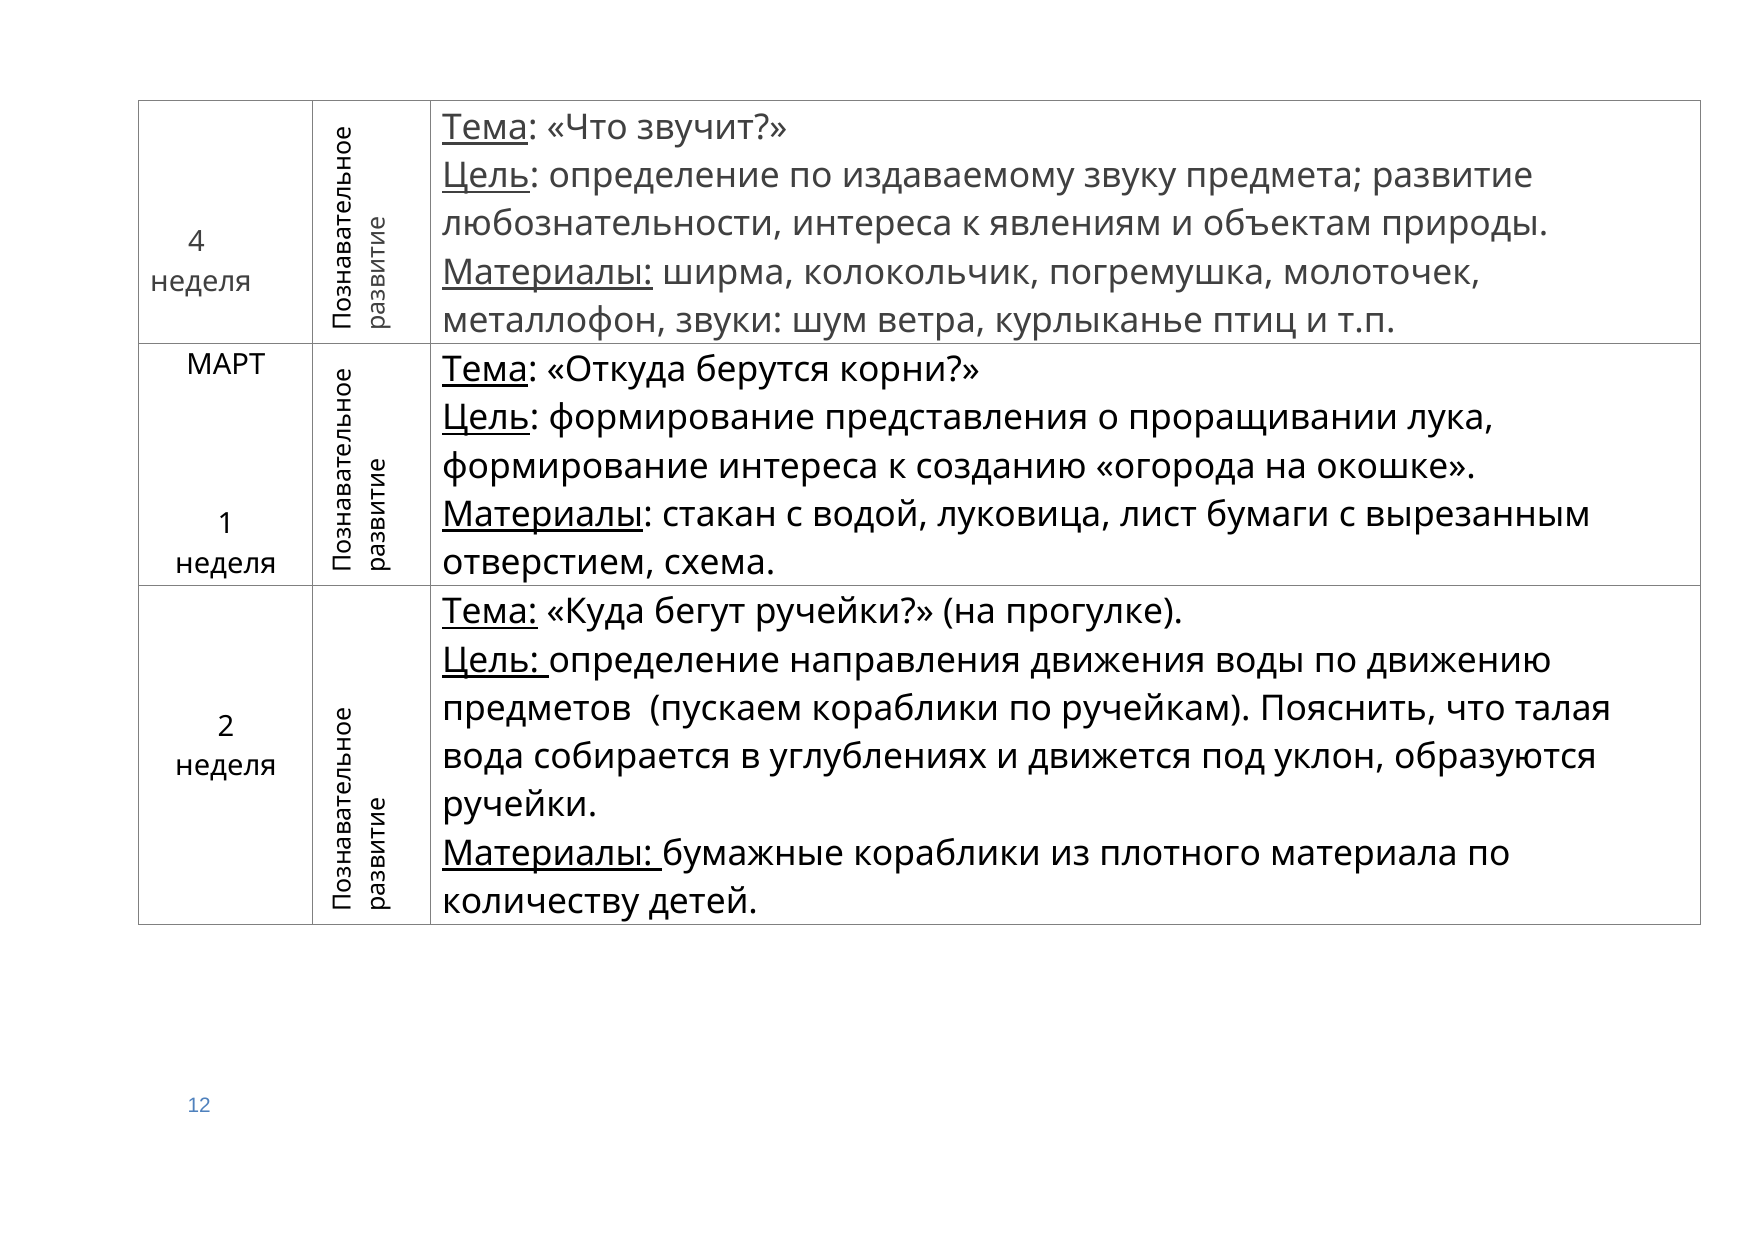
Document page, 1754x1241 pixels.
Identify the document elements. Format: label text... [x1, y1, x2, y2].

table_cell 2 неделя [139, 586, 312, 923]
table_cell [313, 101, 430, 343]
table_cell Тема: «Откуда берутся корни?» Цель: формирование представления о проращивании лука, формирование интереса к созданию «огорода на окошке». Материалы: стакан с водой, луковица, лист бумаги с вырезанным отверстием, схема. [431, 344, 1700, 585]
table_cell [313, 586, 430, 923]
table_cell МАРТ 1 неделя [139, 344, 312, 585]
table_cell Тема: «Куда бегут ручейки?» (на прогулке). Цель: определение направления движения воды по движению предметов (пускаем кораблики по ручейкам). Пояснить, что талая вода собирается в углублениях и движется под уклон, образуются ручейки. Материалы: бумажные кораблики из плотного материала по количеству детей. [431, 586, 1700, 923]
table_cell 4 неделя [139, 101, 312, 343]
table_cell Познавательное развитие [313, 344, 430, 585]
table_cell Тема: «Что звучит?» Цель: определение по издаваемому звуку предмета; развитие любознательности, интереса к явлениям и объектам природы. Материалы: ширма, колокольчик, погремушка, молоточек, металлофон, звуки: шум ветра, курлыканье птиц и т.п. [431, 101, 1700, 343]
